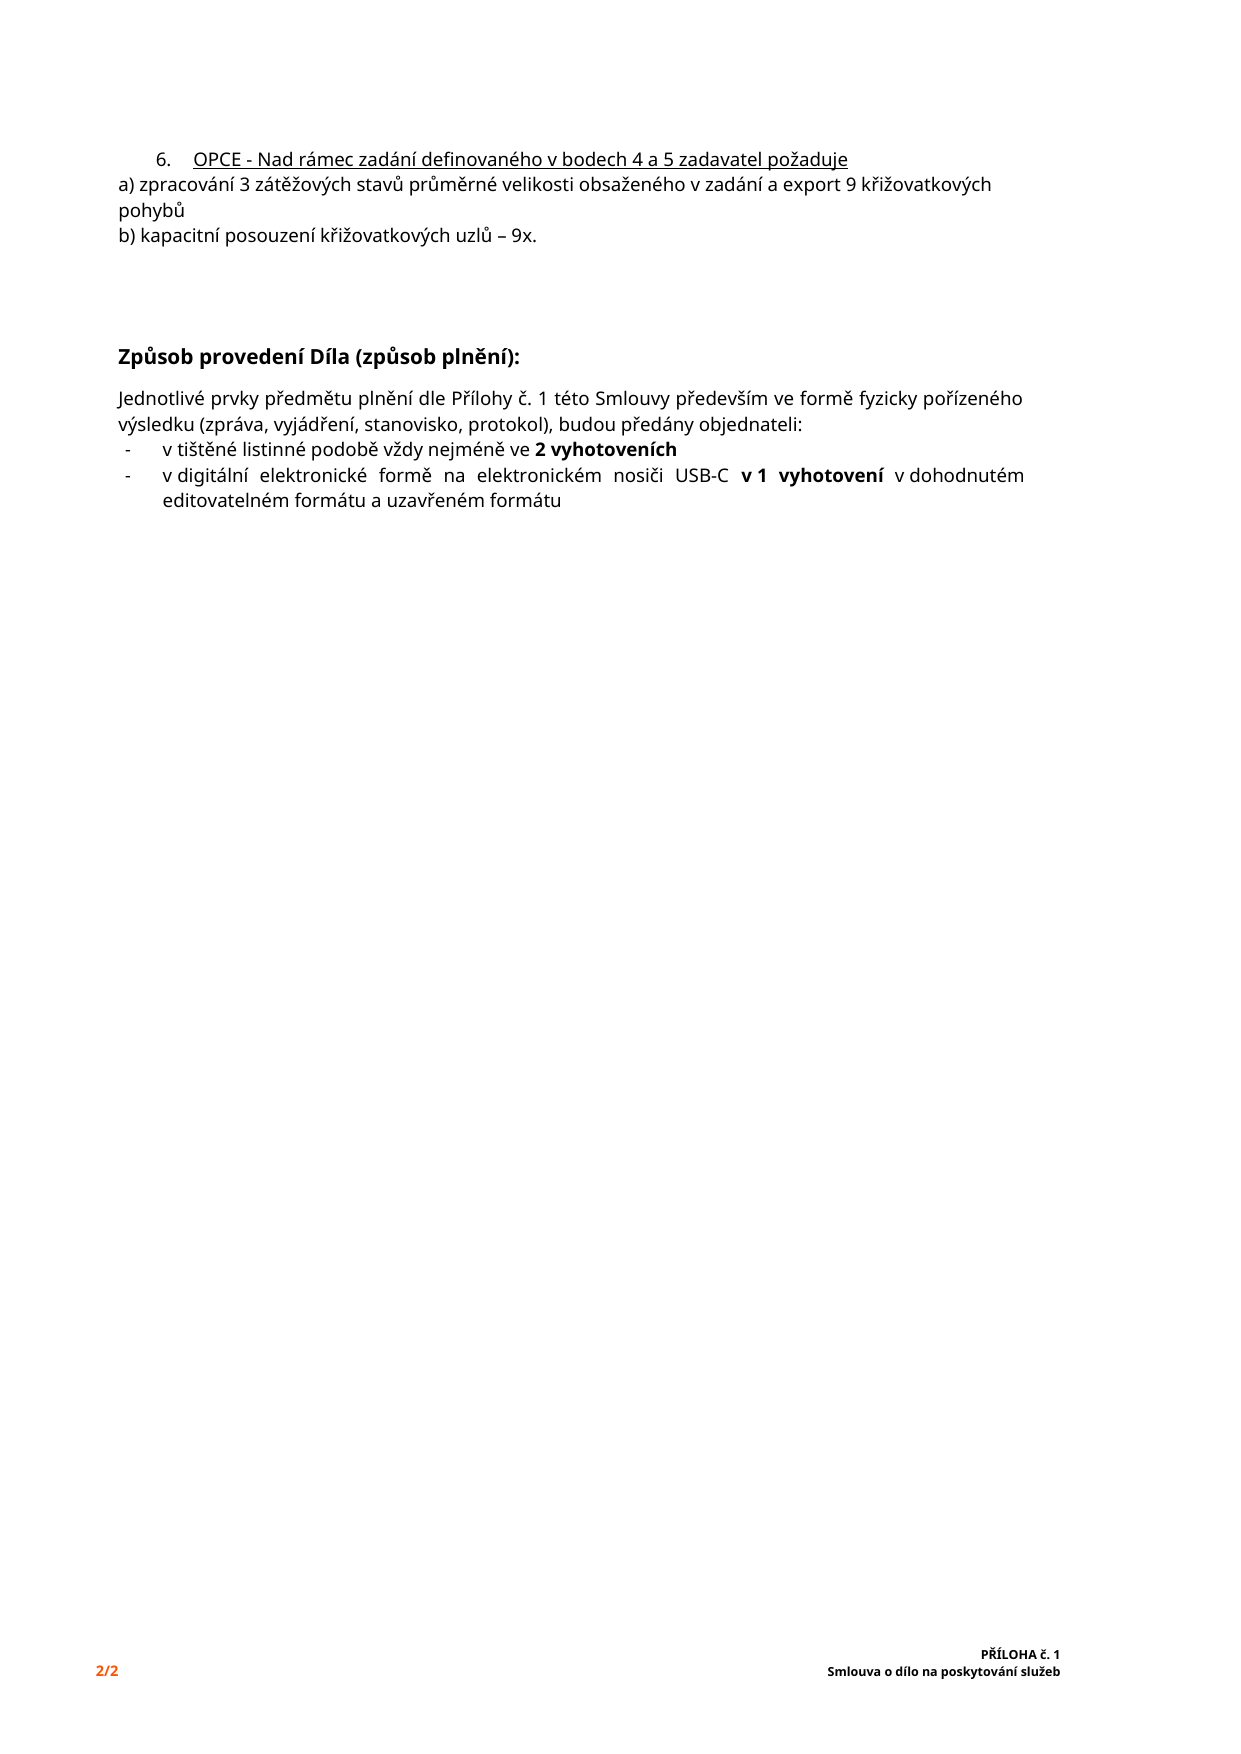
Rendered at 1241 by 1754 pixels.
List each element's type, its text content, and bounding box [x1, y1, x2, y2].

text b) kapacitní posouzení křižovatkových uzlů – 9x. [118, 223, 1024, 248]
list OPCE - Nad rámec zadání definovaného v bodech 4 a 5 zadavatel požaduje [156, 146, 1024, 172]
list v digitální elektronické formě na elektronickém nosiči USB-C v 1 vyhotovení v dohodnutém editovatelném formátu a uzavřeném formátu [125, 462, 1024, 513]
list v tištěné listinné podobě vždy nejméně ve 2 vyhotoveních [125, 437, 1024, 462]
text Jednotlivé prvky předmětu plnění dle Přílohy č. 1 této Smlouvy především ve formě fyzicky pořízeného výsledku (zpráva, vyjádření, stanovisko, protokol), budou předány objednateli: [118, 386, 1024, 437]
text Způsob provedení Díla (způsob plnění): [118, 342, 1024, 370]
text a) zpracování 3 zátěžových stavů průměrné velikosti obsaženého v zadání a export 9 křižovatkových pohybů [118, 172, 1024, 223]
